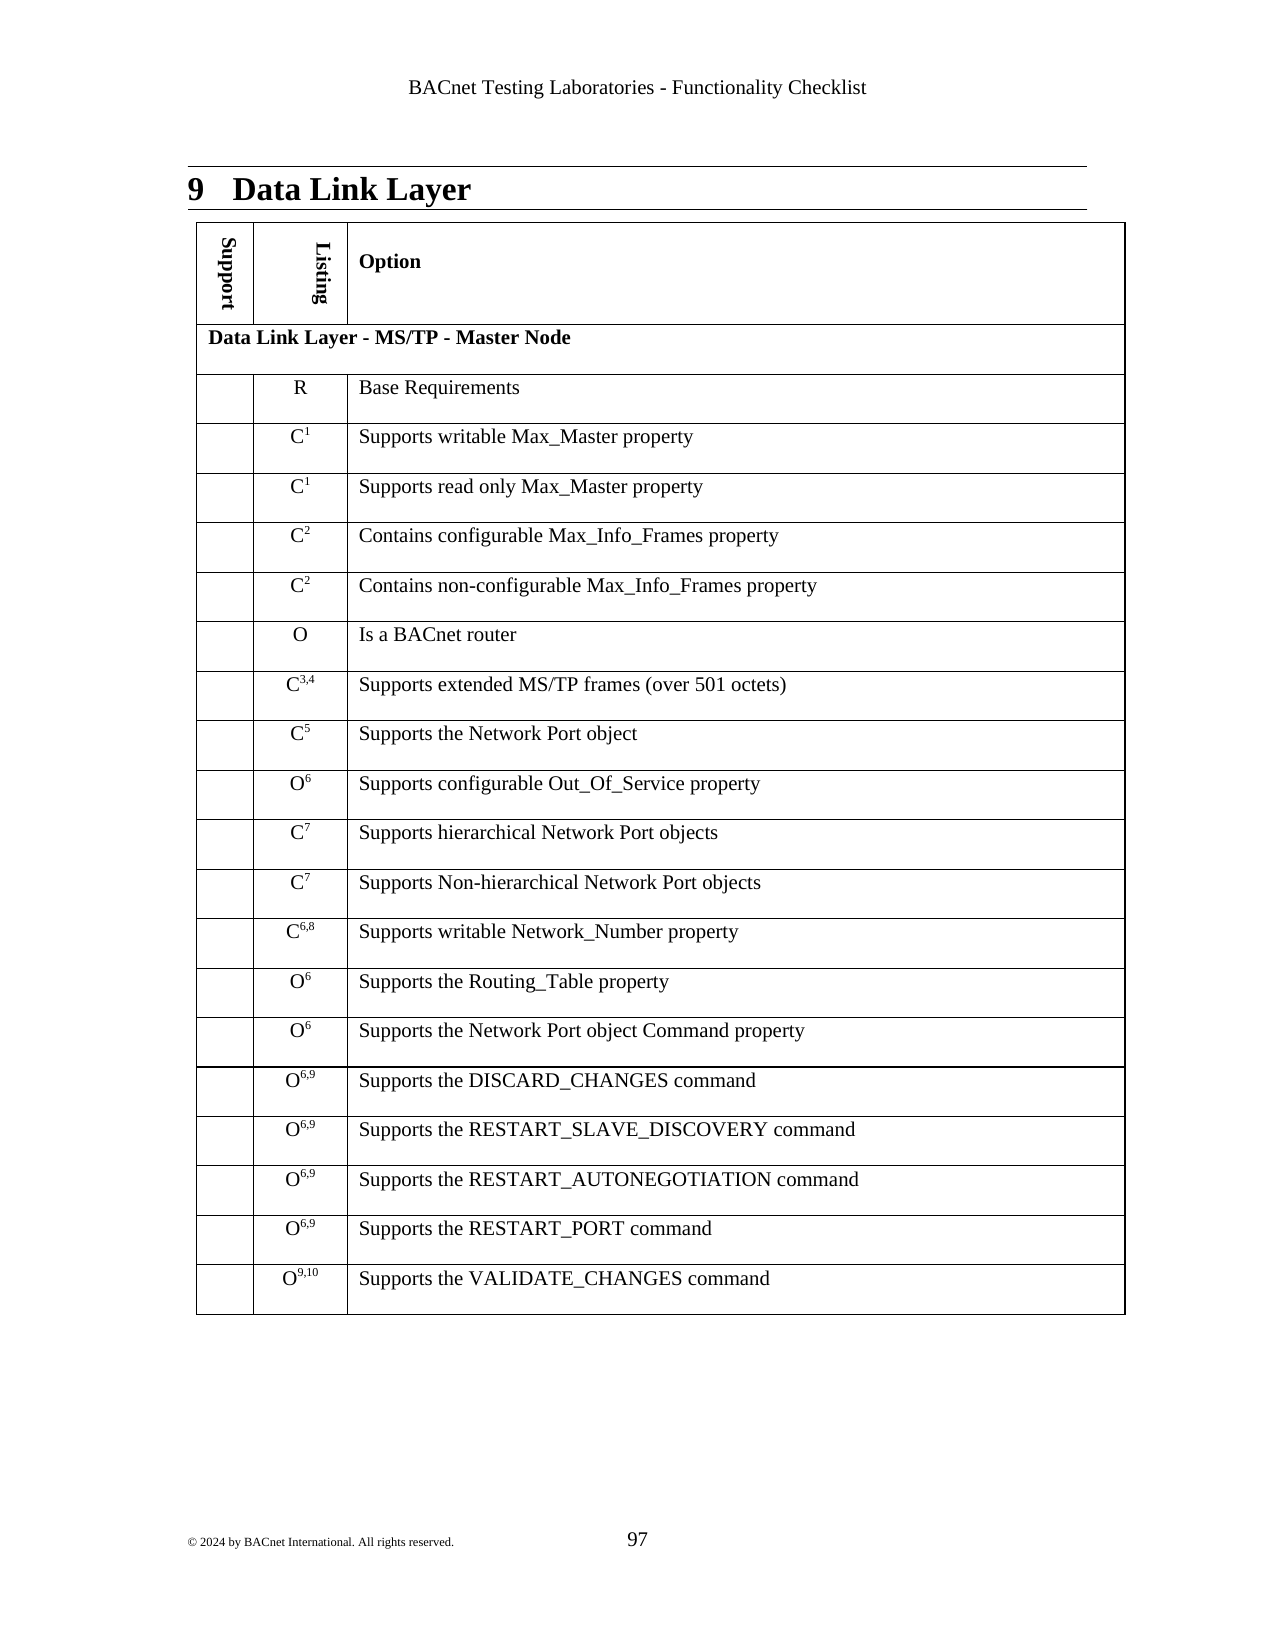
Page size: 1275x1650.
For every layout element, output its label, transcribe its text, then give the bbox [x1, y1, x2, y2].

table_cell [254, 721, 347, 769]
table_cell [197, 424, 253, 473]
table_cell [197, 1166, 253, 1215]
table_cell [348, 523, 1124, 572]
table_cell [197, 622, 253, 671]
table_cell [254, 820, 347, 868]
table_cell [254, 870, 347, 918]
subtitle Data Link Layer [187, 167, 1087, 210]
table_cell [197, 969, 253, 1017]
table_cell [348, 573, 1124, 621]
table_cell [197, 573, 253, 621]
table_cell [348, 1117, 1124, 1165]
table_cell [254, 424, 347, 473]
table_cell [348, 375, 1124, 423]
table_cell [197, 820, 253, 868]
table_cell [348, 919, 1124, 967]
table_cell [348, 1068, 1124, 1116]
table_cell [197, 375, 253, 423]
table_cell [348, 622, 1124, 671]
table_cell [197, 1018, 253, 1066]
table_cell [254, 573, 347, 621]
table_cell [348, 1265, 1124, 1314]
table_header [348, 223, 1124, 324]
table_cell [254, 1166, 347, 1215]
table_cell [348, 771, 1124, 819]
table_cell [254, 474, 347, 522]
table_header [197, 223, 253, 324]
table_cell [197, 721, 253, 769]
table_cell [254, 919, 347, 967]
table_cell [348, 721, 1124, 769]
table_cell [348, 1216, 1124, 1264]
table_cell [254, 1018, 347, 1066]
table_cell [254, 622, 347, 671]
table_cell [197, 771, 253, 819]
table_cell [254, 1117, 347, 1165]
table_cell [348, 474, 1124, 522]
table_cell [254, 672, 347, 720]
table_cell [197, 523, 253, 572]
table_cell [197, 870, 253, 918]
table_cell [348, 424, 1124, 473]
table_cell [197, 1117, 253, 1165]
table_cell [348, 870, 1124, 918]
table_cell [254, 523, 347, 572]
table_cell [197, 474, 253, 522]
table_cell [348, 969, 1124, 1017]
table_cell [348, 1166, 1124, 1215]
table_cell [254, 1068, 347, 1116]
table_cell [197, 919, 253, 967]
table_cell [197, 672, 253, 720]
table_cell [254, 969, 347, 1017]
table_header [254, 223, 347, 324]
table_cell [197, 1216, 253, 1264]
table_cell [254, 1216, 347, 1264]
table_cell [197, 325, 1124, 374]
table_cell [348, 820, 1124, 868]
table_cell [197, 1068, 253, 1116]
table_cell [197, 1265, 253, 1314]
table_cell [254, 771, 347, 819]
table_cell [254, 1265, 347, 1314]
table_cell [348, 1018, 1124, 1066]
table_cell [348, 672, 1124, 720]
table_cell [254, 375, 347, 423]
